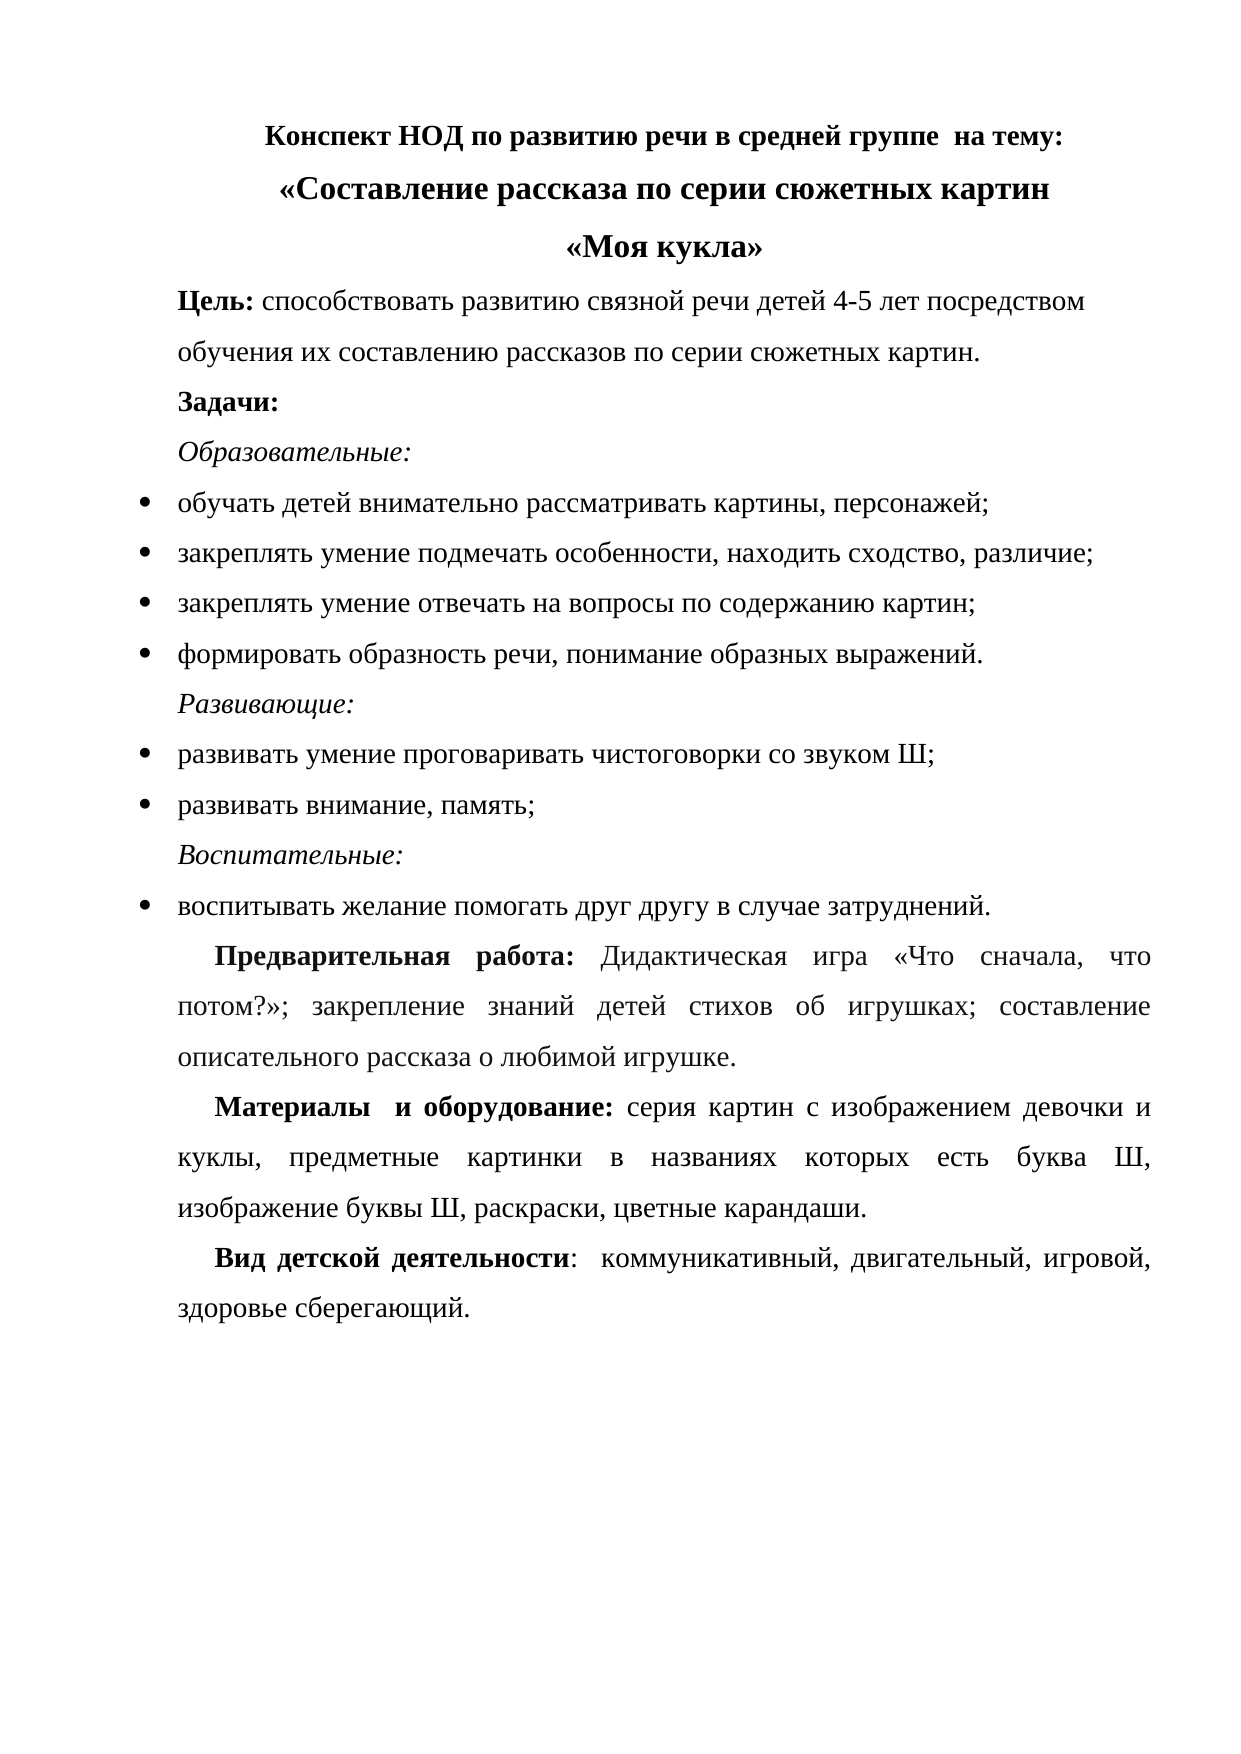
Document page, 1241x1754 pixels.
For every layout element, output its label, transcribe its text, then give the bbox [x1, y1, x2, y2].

list закреплять умение отвечать на вопросы по содержанию картин; [140, 586, 1152, 619]
list закреплять умение подмечать особенности, находить сходство, различие; [140, 535, 1152, 569]
text Развивающие: [177, 686, 1152, 720]
text Материалы и оборудование: серия картин с изображением девочки и куклы, предметные картинки в названиях которых есть буква Ш, изображение буквы Ш, раскраски, цветные карандаши. [177, 1089, 1152, 1223]
list воспитывать желание помогать друг другу в случае затруднений. [140, 888, 1152, 921]
text Вид детской деятельности: коммуникативный, двигательный, игровой, здоровье сберегающий. [177, 1240, 1152, 1324]
text Задачи: [177, 384, 1152, 418]
text Конспект НОД по развитию речи в средней группе на тему: [177, 118, 1152, 152]
text Образовательные: [177, 434, 1152, 468]
text «Составление рассказа по серии сюжетных картин [177, 168, 1152, 207]
list обучать детей внимательно рассматривать картины, персонажей; [140, 485, 1152, 518]
list развивать внимание, память; [140, 787, 1152, 821]
text «Моя кукла» [177, 226, 1152, 264]
text Воспитательные: [177, 837, 1152, 871]
list формировать образность речи, понимание образных выражений. [140, 636, 1152, 669]
list развивать умение проговаривать чистоговорки со звуком Ш; [140, 737, 1152, 770]
text Цель: способствовать развитию связной речи детей 4-5 лет посредством обучения их составлению рассказов по серии сюжетных картин. [177, 283, 1152, 367]
text Предварительная работа: Дидактическая игра «Что сначала, что потом?»; закрепление знаний детей стихов об игрушках; составление описательного рассказа о любимой игрушке. [177, 938, 1152, 1072]
